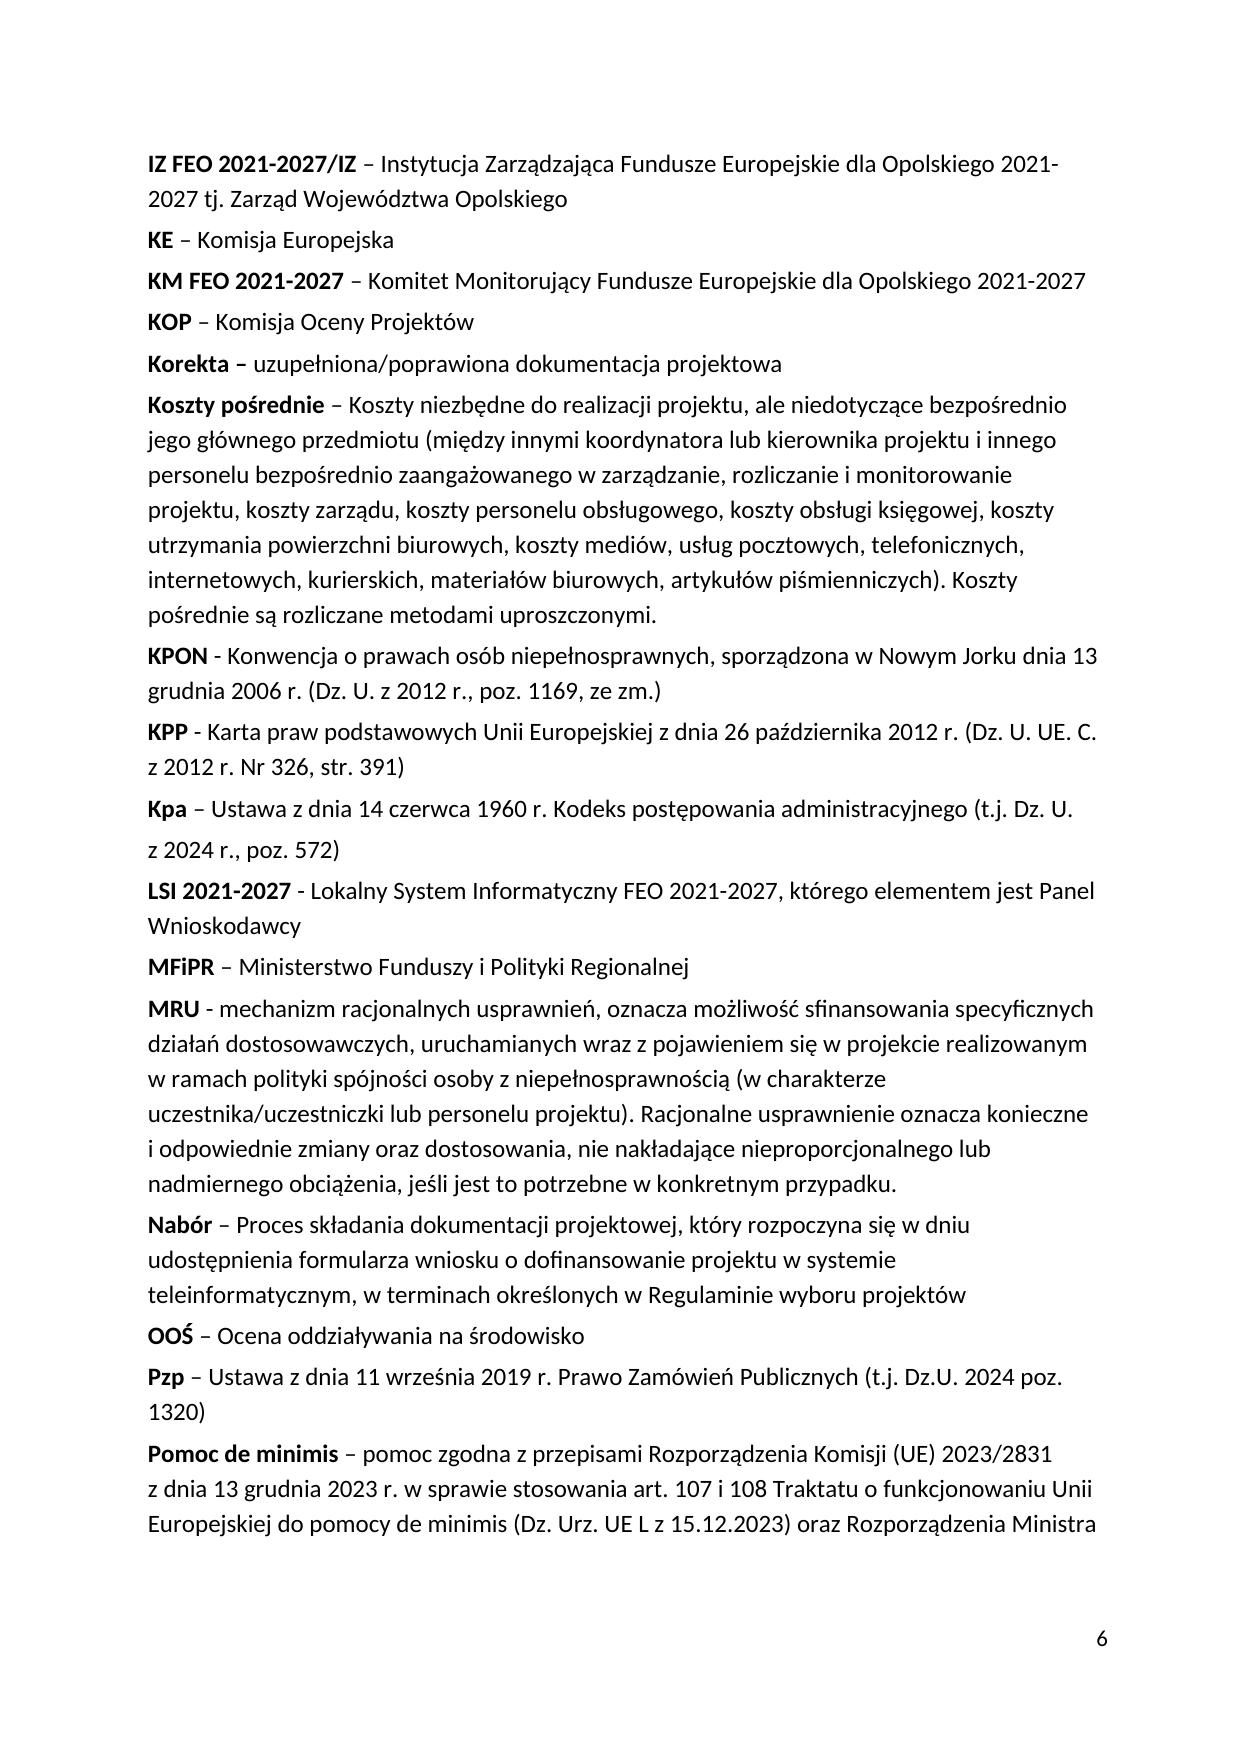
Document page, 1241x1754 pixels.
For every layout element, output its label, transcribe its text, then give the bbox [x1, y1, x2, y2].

text OOŚ – Ocena oddziaływania na środowisko [148, 1320, 1107, 1351]
text KM FEO 2021-2027 – Komitet Monitorujący Fundusze Europejskie dla Opolskiego 2021-2027 [148, 265, 1107, 296]
text Korekta – uzupełniona/poprawiona dokumentacja projektowa [148, 348, 1107, 378]
text MFiPR – Ministerstwo Funduszy i Polityki Regionalnej [148, 951, 1107, 982]
text KPON - Konwencja o prawach osób niepełnosprawnych, sporządzona w Nowym Jorku dnia 13 grudnia 2006 r. (Dz. U. z 2012 r., poz. 1169, ze zm.) [148, 640, 1107, 706]
text Kpa – Ustawa z dnia 14 czerwca 1960 r. Kodeks postępowania administracyjnego (t.j. Dz. U. [148, 793, 1107, 823]
text KPP - Karta praw podstawowych Unii Europejskiej z dnia 26 października 2012 r. (Dz. U. UE. C. z 2012 r. Nr 326, str. 391) [148, 716, 1107, 782]
text Nabór – Proces składania dokumentacji projektowej, który rozpoczyna się w dniu udostępnienia formularza wniosku o dofinansowanie projektu w systemie teleinformatycznym, w terminach określonych w Regulaminie wyboru projektów [148, 1209, 1107, 1309]
text Pzp – Ustawa z dnia 11 września 2019 r. Prawo Zamówień Publicznych (t.j. Dz.U. 2024 poz. 1320) [148, 1361, 1107, 1427]
text KE – Komisja Europejska [148, 224, 1107, 254]
text IZ FEO 2021-2027/IZ – Instytucja Zarządzająca Fundusze Europejskie dla Opolskiego 2021-2027 tj. Zarząd Województwa Opolskiego [148, 148, 1107, 213]
text KOP – Komisja Oceny Projektów [148, 306, 1107, 337]
text Koszty pośrednie – Koszty niezbędne do realizacji projektu, ale niedotyczące bezpośrednio jego głównego przedmiotu (między innymi koordynatora lub kierownika projektu i innego personelu bezpośrednio zaangażowanego w zarządzanie, rozliczanie i monitorowanie projektu, koszty zarządu, koszty personelu obsługowego, koszty obsługi księgowej, koszty utrzymania powierzchni biurowych, koszty mediów, usług pocztowych, telefonicznych, internetowych, kurierskich, materiałów biurowych, artykułów piśmienniczych). Koszty pośrednie są rozliczane metodami uproszczonymi. [148, 389, 1107, 629]
text z 2024 r., poz. 572) [148, 834, 1107, 864]
text LSI 2021-2027 - Lokalny System Informatyczny FEO 2021-2027, którego elementem jest Panel Wnioskodawcy [148, 875, 1107, 941]
text MRU - mechanizm racjonalnych usprawnień, oznacza możliwość sfinansowania specyficznych działań dostosowawczych, uruchamianych wraz z pojawieniem się w projekcie realizowanym w ramach polityki spójności osoby z niepełnosprawnością (w charakterze uczestnika/uczestniczki lub personelu projektu). Racjonalne usprawnienie oznacza konieczne i odpowiednie zmiany oraz dostosowania, nie nakładające nieproporcjonalnego lub nadmiernego obciążenia, jeśli jest to potrzebne w konkretnym przypadku. [148, 993, 1107, 1198]
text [148, 1438, 1107, 1538]
